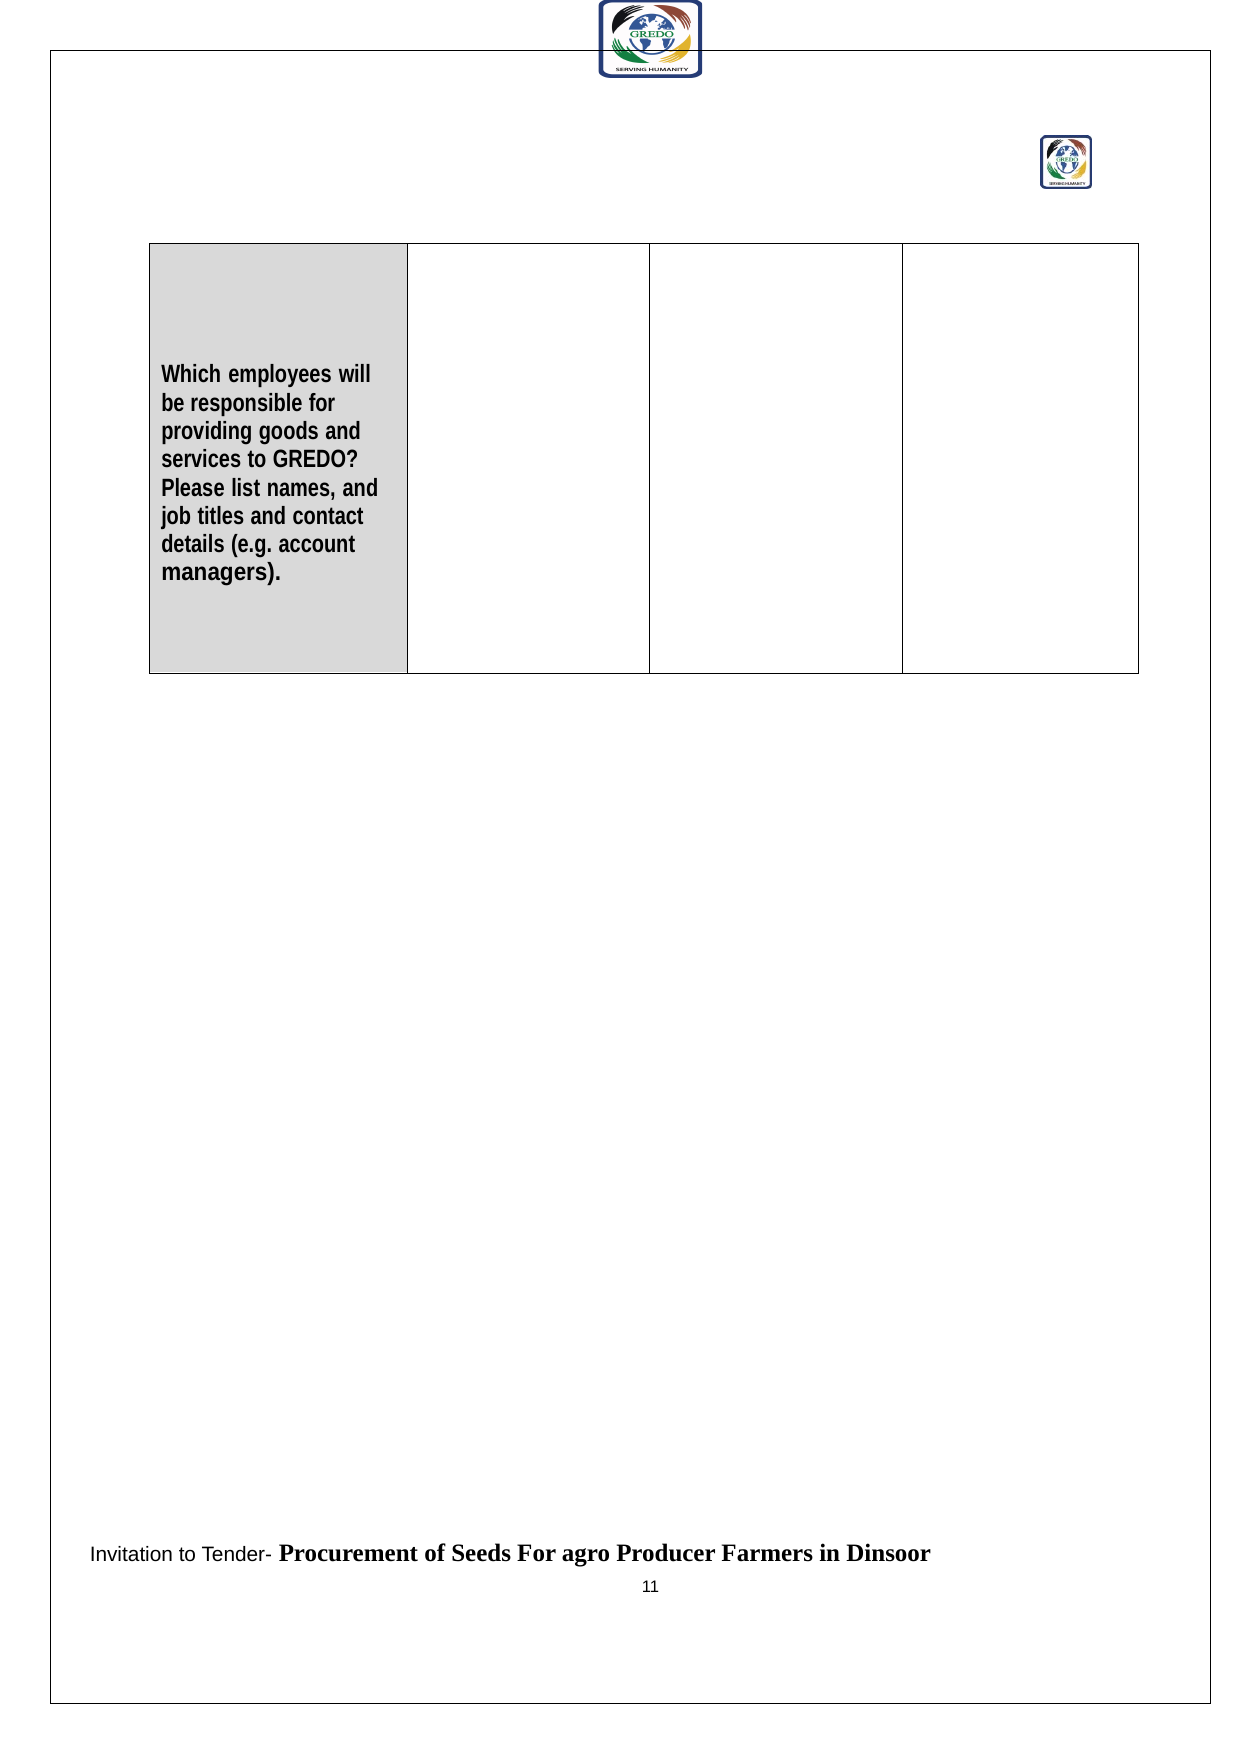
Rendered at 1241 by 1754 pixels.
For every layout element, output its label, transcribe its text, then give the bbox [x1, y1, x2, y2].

table_header [408, 244, 649, 672]
table_header Which employees will be responsible for providing goods and services to GREDO? Please list names, and job titles and contact details (e.g. account managers). [150, 244, 407, 672]
picture [598, 0, 703, 50]
picture [598, 51, 703, 78]
table_header [650, 244, 902, 672]
picture [1040, 135, 1092, 189]
table_header [903, 244, 1138, 672]
